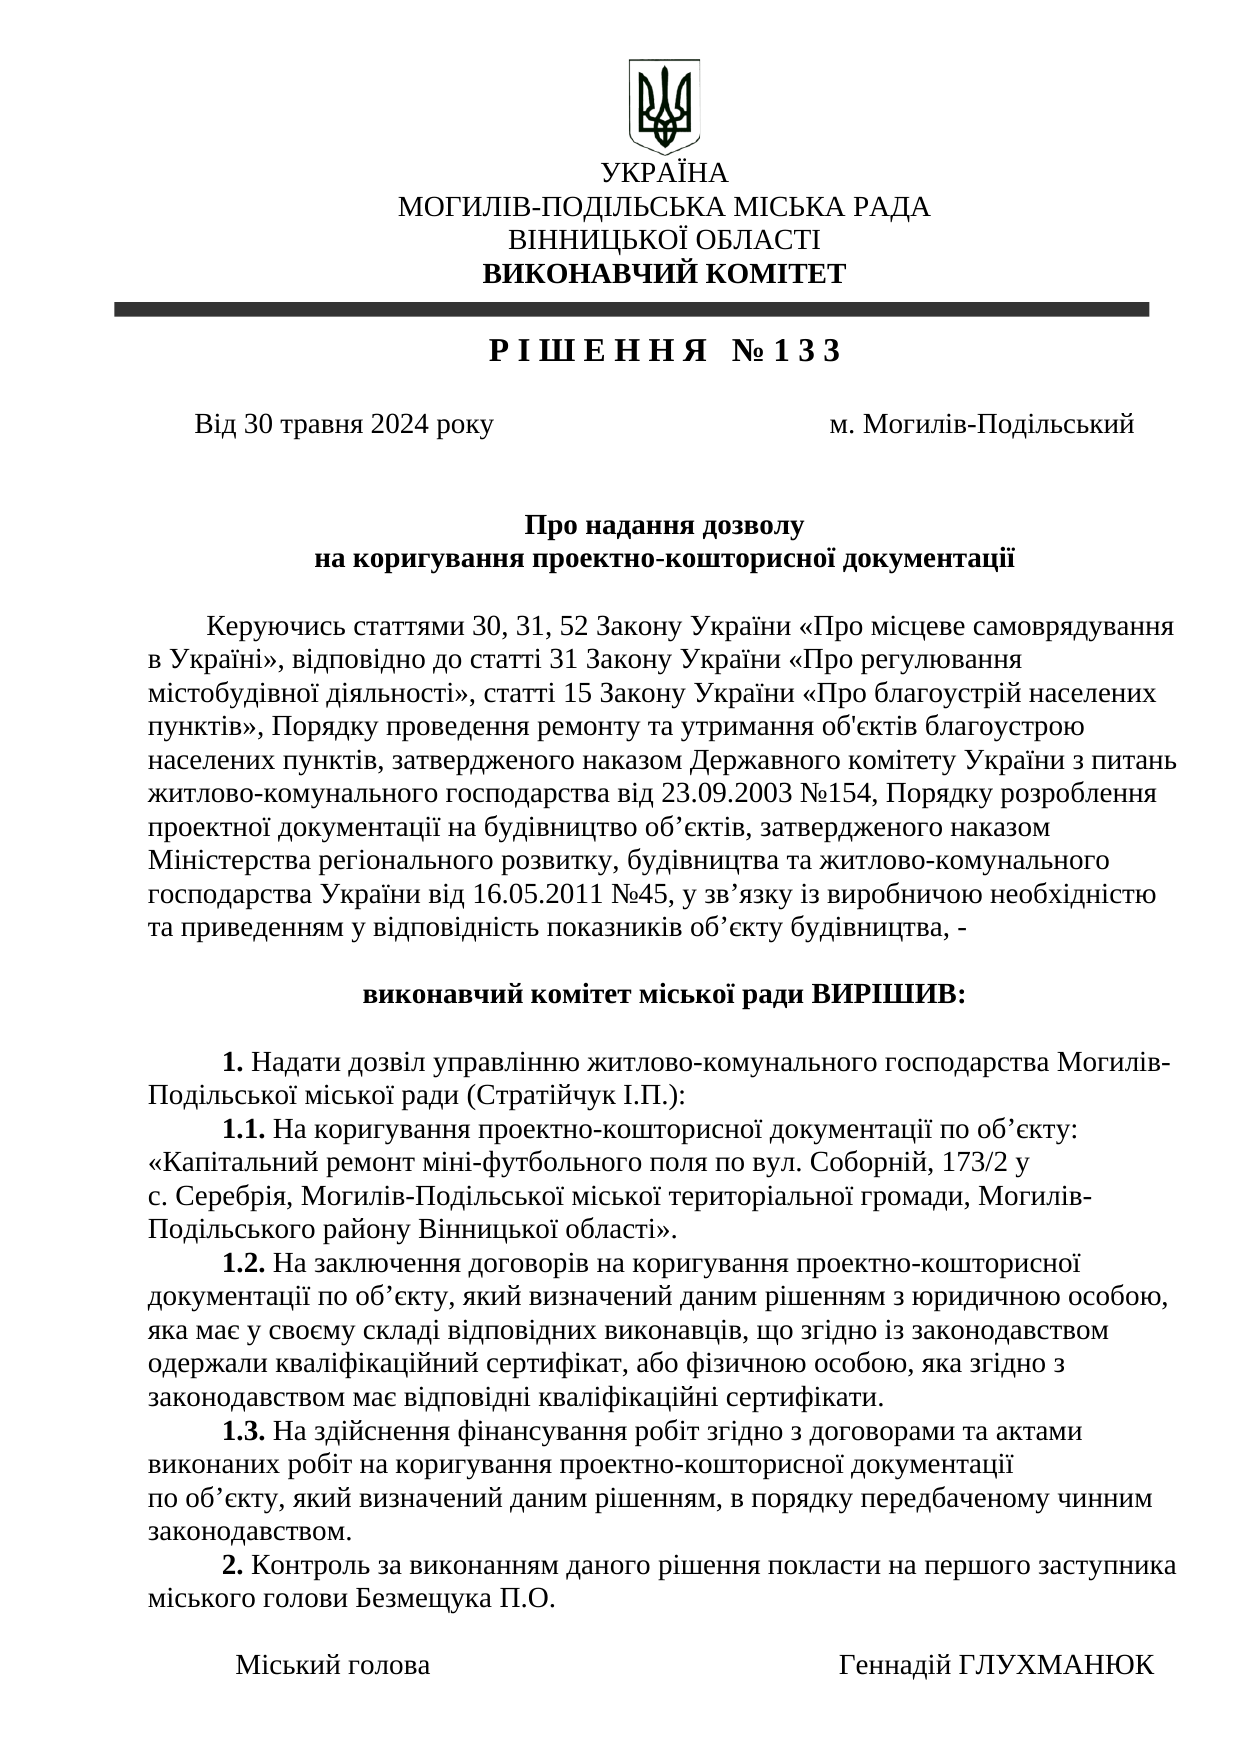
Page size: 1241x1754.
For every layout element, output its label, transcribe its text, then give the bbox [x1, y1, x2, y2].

text ВИКОНАВЧИЙ КОМІТЕТ [148, 256, 1181, 289]
text виконавчий комітет міської ради ВИРІШИВ: [148, 977, 1181, 1010]
text по об’єкту, який визначений даним рішенням, в порядку передбаченому чинним законодавством. [148, 1480, 1181, 1547]
picture [628, 59, 701, 156]
text 1. Надати дозвіл управлінню житлово-комунального господарства Могилів-Подільської міської ради (Стратійчук І.П.): [148, 1044, 1181, 1111]
text Керуючись статтями 30, 31, 52 Закону України «Про місцеве самоврядування в Україні», відповідно до статті 31 Закону України «Про регулювання містобудівної діяльності», статті 15 Закону України «Про благоустрій населених пунктів», Порядку проведення ремонту та утримання об'єктів благоустрою населених пунктів, затвердженого наказом Державного комітету України з питань житлово-комунального господарства від 23.09.2003 №154, Порядку розроблення проектної документації на будівництво об’єктів, затвердженого наказом Міністерства регіонального розвитку, будівництва та житлово-комунального господарства України від 16.05.2011 №45, у зв’язку із виробничою необхідністю та приведенням у відповідність показників об’єкту будівництва, - [148, 608, 1181, 943]
text РІШЕННЯ №133 [148, 302, 1181, 369]
text УКРАЇНА МОГИЛІВ-ПОДІЛЬСЬКА МІСЬКА РАДА ВІННИЦЬКОЇ ОБЛАСТІ [148, 155, 1181, 256]
text Міський голова Геннадій ГЛУХМАНЮК [148, 1647, 1181, 1681]
text Від 30 травня 2024 року м. Могилів-Подільський [148, 406, 1181, 440]
text 2. Контроль за виконанням даного рішення покласти на першого заступника міського голови Безмещука П.О. [148, 1547, 1181, 1614]
text 1.1. На коригування проектно-кошторисної документації по об’єкту: «Капітальний ремонт міні-футбольного поля по вул. Соборній, 173/2 у [148, 1111, 1181, 1178]
text на коригування проектно-кошторисної документації [148, 541, 1181, 574]
text 1.2. На заключення договорів на коригування проектно-кошторисної документації по об’єкту, який визначений даним рішенням з юридичною особою, яка має у своєму складі відповідних виконавців, що згідно із законодавством одержали кваліфікаційний сертифікат, або фізичною особою, яка згідно з законодавством має відповідні кваліфікаційні сертифікати. [148, 1245, 1181, 1413]
text с. Серебрія, Могилів-Подільської міської територіальної громади, Могилів-Подільського району Вінницької області». [148, 1178, 1181, 1245]
text Про надання дозволу [148, 507, 1181, 541]
text 1.3. На здійснення фінансування робіт згідно з договорами та актами виконаних робіт на коригування проектно-кошторисної документації [148, 1413, 1181, 1480]
